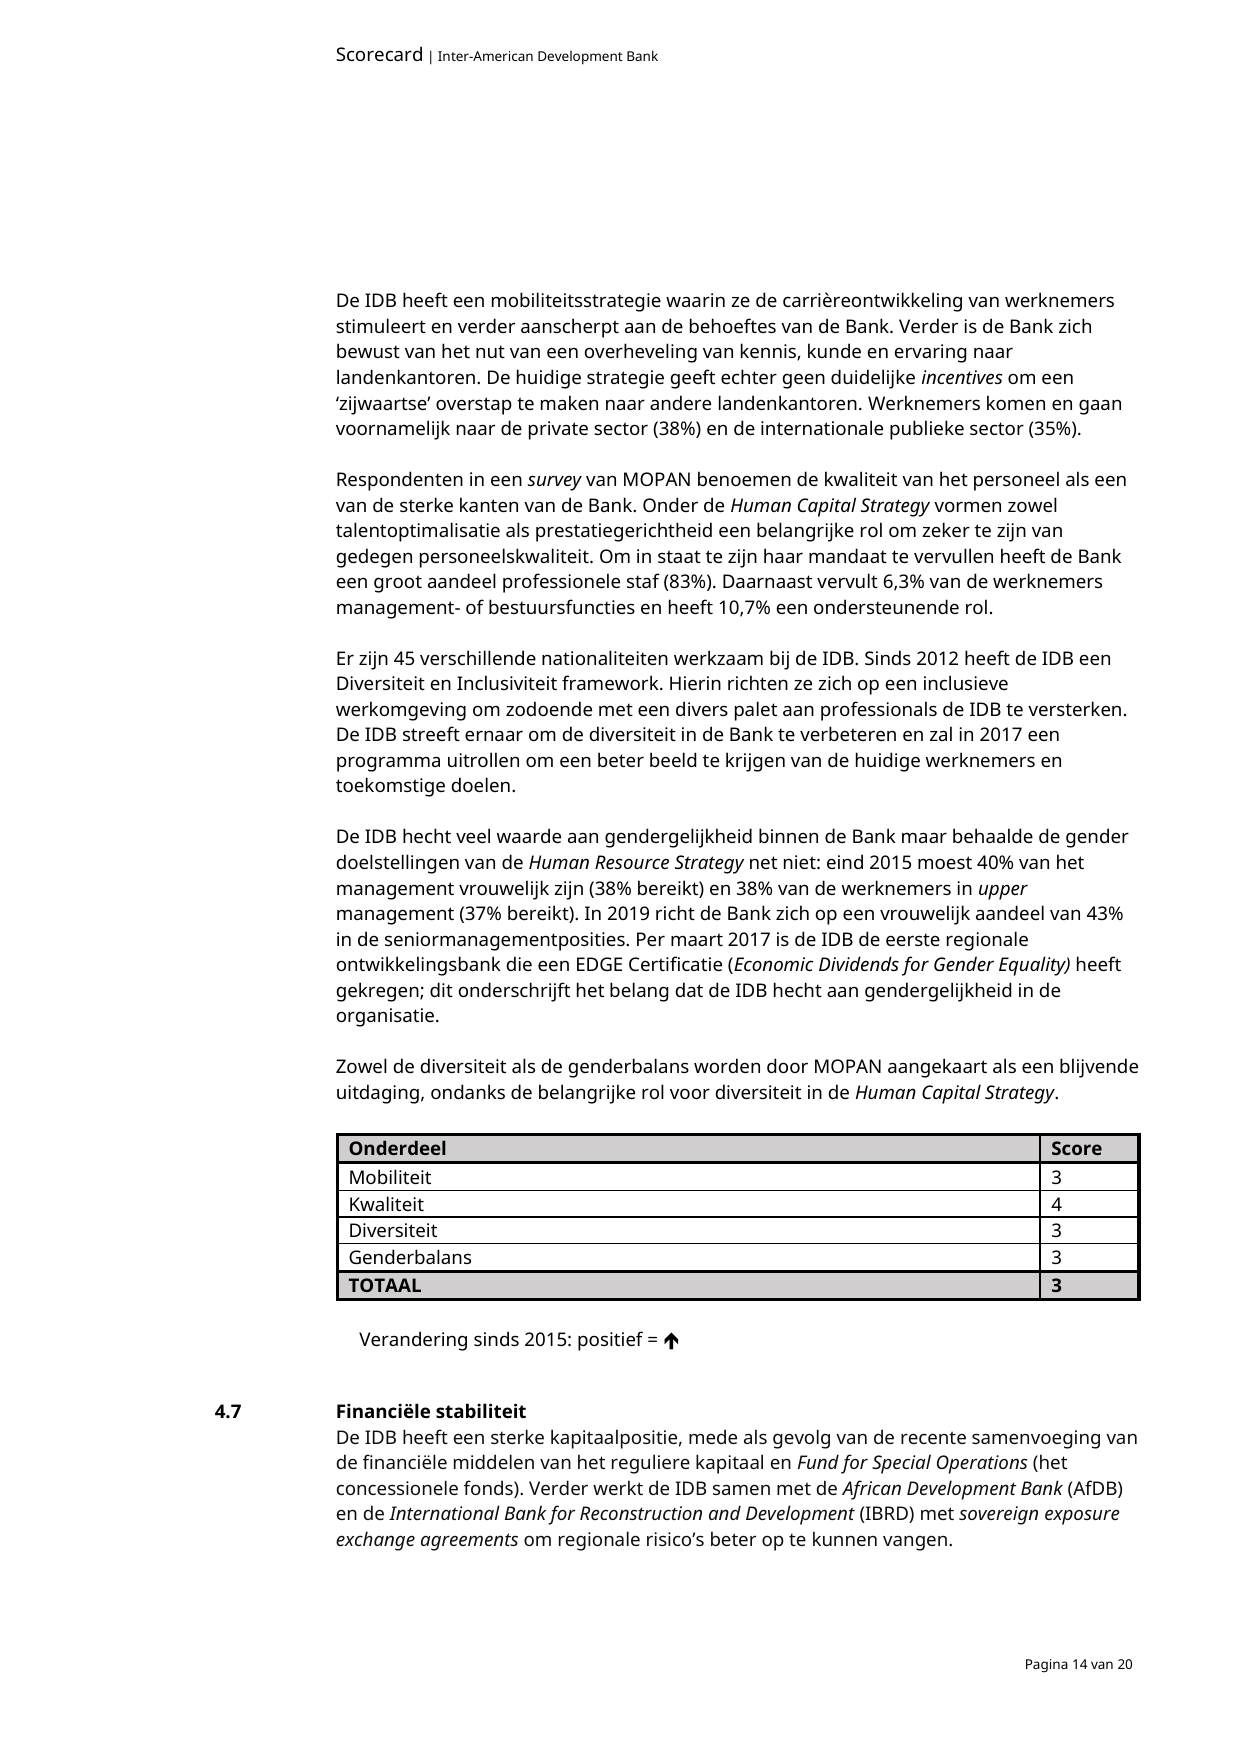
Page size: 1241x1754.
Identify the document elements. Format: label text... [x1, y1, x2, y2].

text Verandering sinds 2015: positief = [336, 1327, 1140, 1352]
text De IDB heeft een mobiliteitsstrategie waarin ze de carrièreontwikkeling van werknemers stimuleert en verder aanscherpt aan de behoeftes van de Bank. Verder is de Bank zich bewust van het nut van een overheveling van kennis, kunde en ervaring naar landenkantoren. De huidige strategie geeft echter geen duidelijke incentives om een ‘zijwaartse’ overstap te maken naar andere landenkantoren. Werknemers komen en gaan voornamelijk naar de private sector (38%) en de internationale publieke sector (35%). [336, 288, 1140, 441]
table_cell TOTAAL [339, 1273, 1039, 1298]
table_cell 3 [1041, 1218, 1137, 1243]
table_header Score [1041, 1136, 1137, 1161]
table_cell Diversiteit [339, 1218, 1039, 1243]
table_cell 3 [1041, 1164, 1137, 1190]
table_cell Genderbalans [339, 1244, 1039, 1269]
table_cell Mobiliteit [339, 1164, 1039, 1190]
text Er zijn 45 verschillende nationaliteiten werkzaam bij de IDB. Sinds 2012 heeft de IDB een Diversiteit en Inclusiviteit framework. Hierin richten ze zich op een inclusieve werkomgeving om zodoende met een divers palet aan professionals de IDB te versterken. De IDB streeft ernaar om de diversiteit in de Bank te verbeteren en zal in 2017 een programma uitrollen om een beter beeld te krijgen van de huidige werknemers en toekomstige doelen. [336, 645, 1140, 798]
text Zowel de diversiteit als de genderbalans worden door MOPAN aangekaart als een blijvende uitdaging, ondanks de belangrijke rol voor diversiteit in de Human Capital Strategy. [336, 1053, 1140, 1104]
table_cell 3 [1041, 1273, 1137, 1298]
subtitle 4.7 Financiële stabiliteit [214, 1399, 1140, 1424]
table_cell 4 [1041, 1191, 1137, 1216]
table_cell Kwaliteit [339, 1191, 1039, 1216]
text De IDB heeft een sterke kapitaalpositie, mede als gevolg van de recente samenvoeging van de financiële middelen van het reguliere kapitaal en Fund for Special Operations (het concessionele fonds). Verder werkt de IDB samen met de African Development Bank (AfDB) en de International Bank for Reconstruction and Development (IBRD) met sovereign exposure exchange agreements om regionale risico’s beter op te kunnen vangen. [336, 1424, 1140, 1552]
text De IDB hecht veel waarde aan gendergelijkheid binnen de Bank maar behaalde de gender doelstellingen van de Human Resource Strategy net niet: eind 2015 moest 40% van het management vrouwelijk zijn (38% bereikt) en 38% van de werknemers in upper management (37% bereikt). In 2019 richt de Bank zich op een vrouwelijk aandeel van 43% in de seniormanagementposities. Per maart 2017 is de IDB de eerste regionale ontwikkelingsbank die een EDGE Certificatie (Economic Dividends for Gender Equality) heeft gekregen; dit onderschrijft het belang dat de IDB hecht aan gendergelijkheid in de organisatie. [336, 824, 1140, 1028]
table_header Onderdeel [339, 1136, 1039, 1161]
text Respondenten in een survey van MOPAN benoemen de kwaliteit van het personeel als een van de sterke kanten van de Bank. Onder de Human Capital Strategy vormen zowel talentoptimalisatie als prestatiegerichtheid een belangrijke rol om zeker te zijn van gedegen personeelskwaliteit. Om in staat te zijn haar mandaat te vervullen heeft de Bank een groot aandeel professionele staf (83%). Daarnaast vervult 6,3% van de werknemers management- of bestuursfuncties en heeft 10,7% een ondersteunende rol. [336, 466, 1140, 619]
table_cell 3 [1041, 1244, 1137, 1269]
